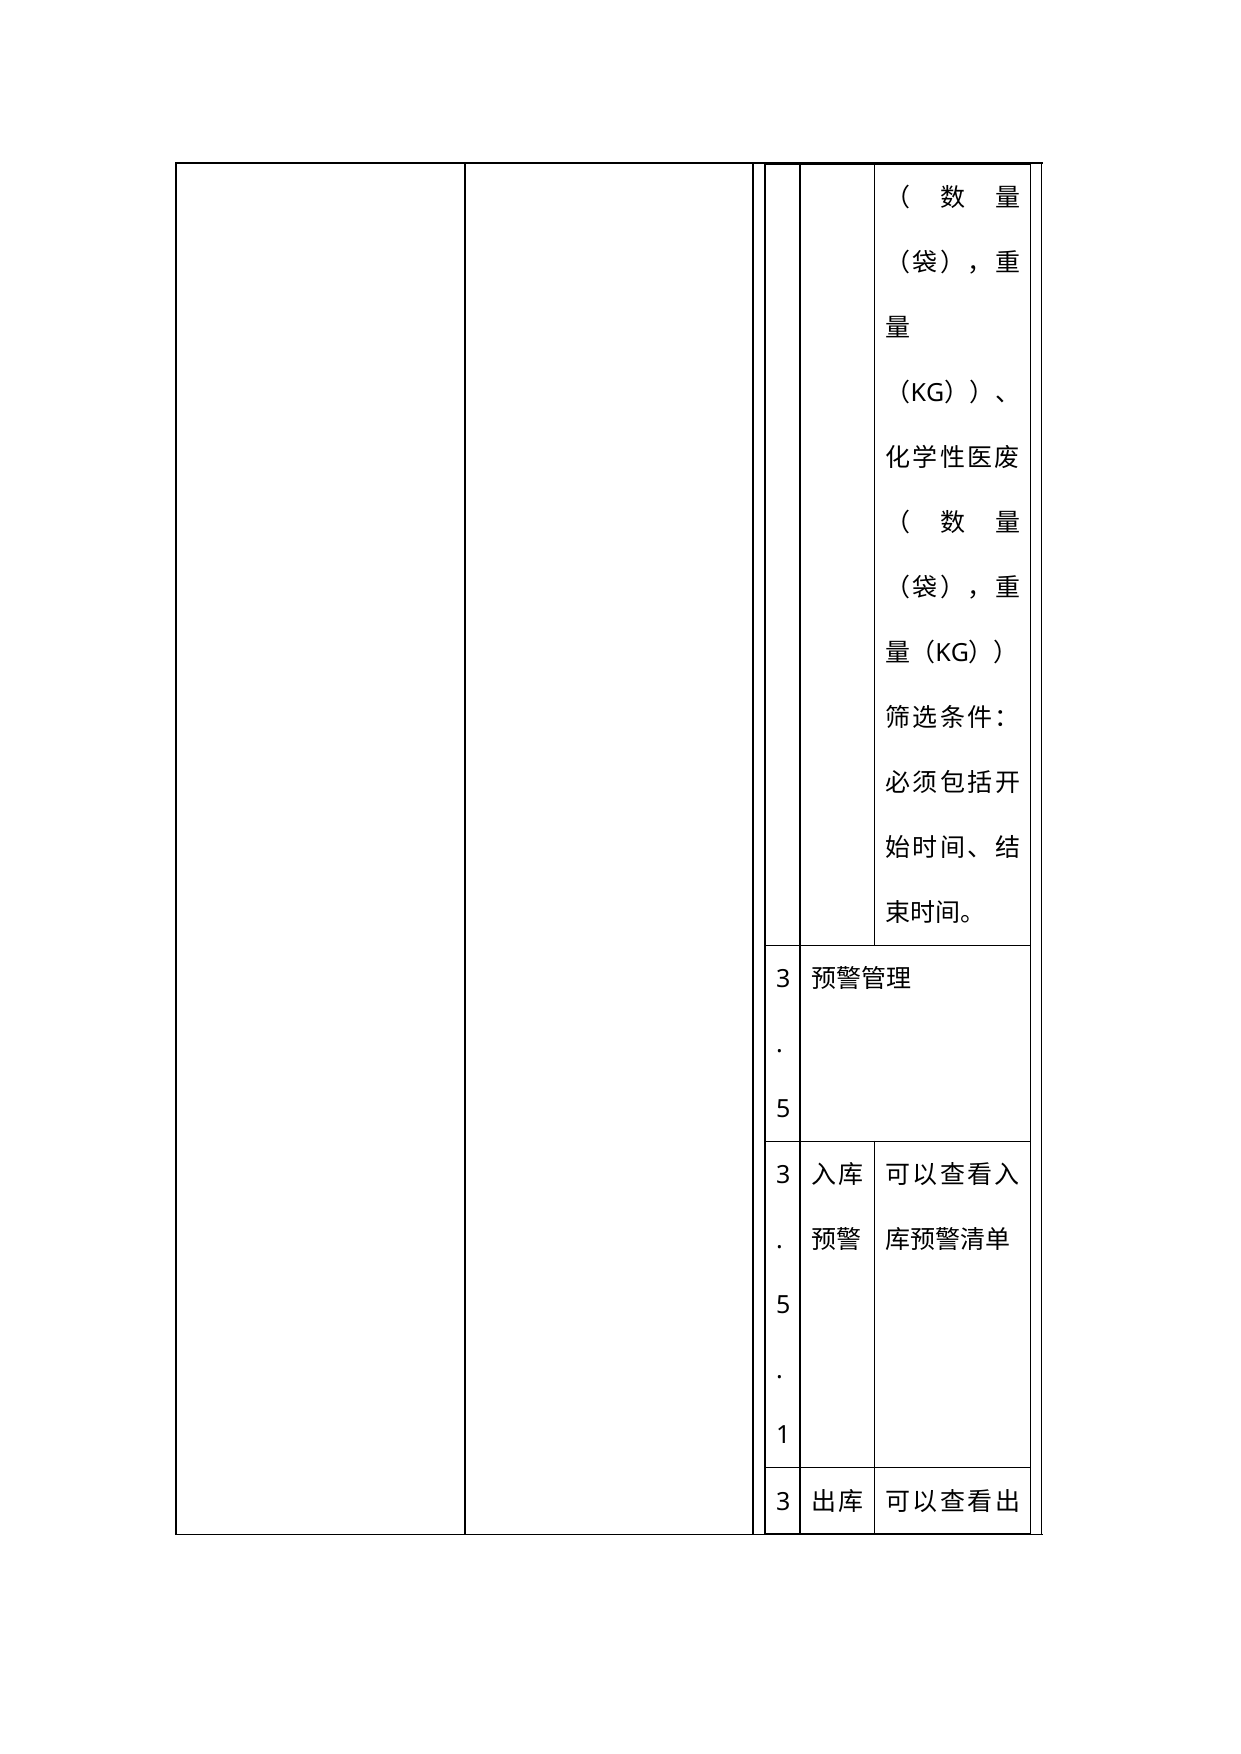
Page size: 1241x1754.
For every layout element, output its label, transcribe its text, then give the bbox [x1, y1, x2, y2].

table_cell [801, 165, 874, 945]
table_cell [801, 946, 1030, 1141]
table_cell [875, 1468, 1030, 1533]
table_cell [766, 1468, 799, 1533]
table_cell 1 [177, 164, 464, 1534]
table_cell [766, 946, 799, 1141]
table_cell [875, 1142, 1030, 1467]
table_cell [875, 165, 1030, 945]
table_cell [766, 165, 799, 945]
table_cell [766, 1142, 799, 1467]
table_cell [754, 164, 764, 1534]
table_cell [801, 1468, 874, 1533]
table_cell [801, 1142, 874, 1467]
table_cell [1031, 164, 1041, 1534]
table_cell [466, 164, 752, 1534]
